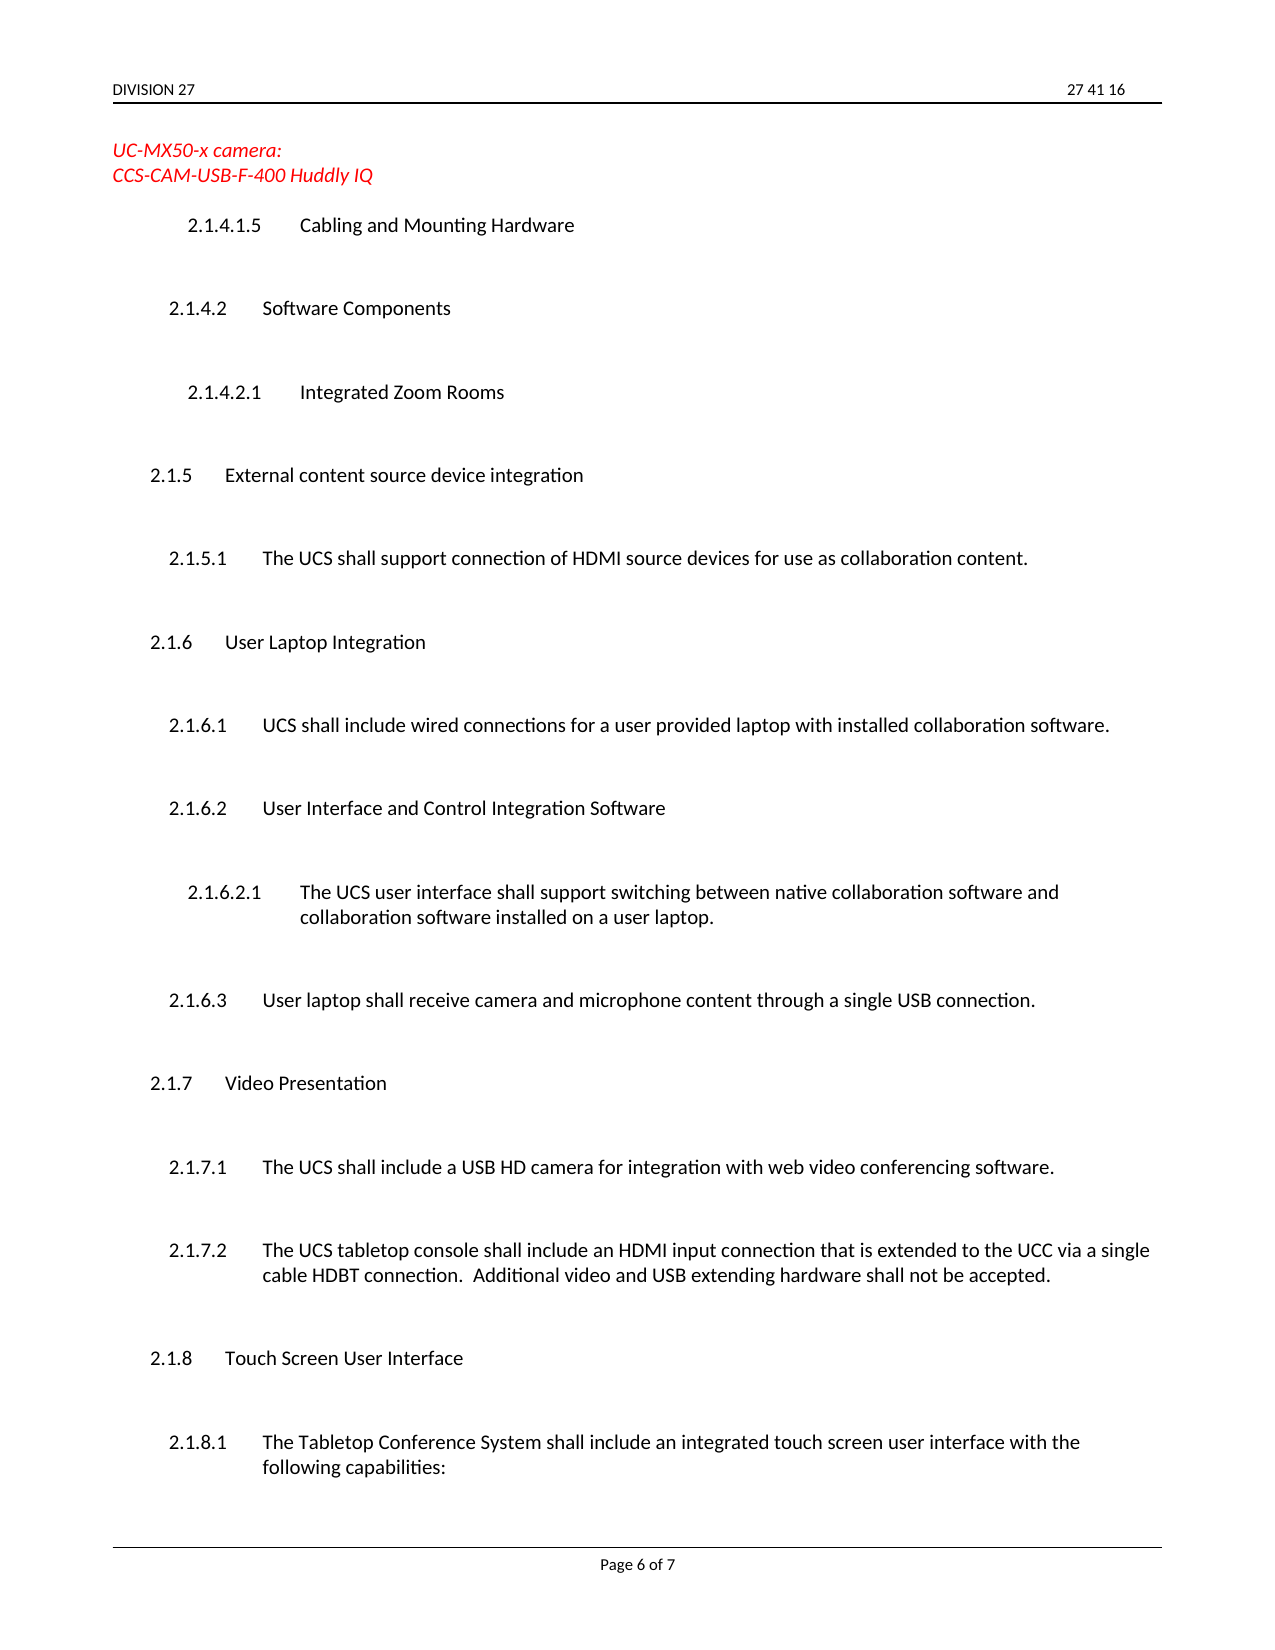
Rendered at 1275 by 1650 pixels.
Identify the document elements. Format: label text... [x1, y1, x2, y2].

subtitle User Interface and Control Integration Software [169, 796, 1162, 821]
subtitle Software Components [169, 296, 1162, 321]
subtitle The UCS user interface shall support switching between native collaboration software and collaboration software installed on a user laptop. [187, 879, 1162, 929]
subtitle User laptop shall receive camera and microphone content through a single USB connection. [169, 987, 1162, 1012]
subtitle Video Presentation [150, 1071, 1162, 1096]
subtitle Cabling and Mounting Hardware [187, 212, 1162, 237]
subtitle User Laptop Integration [150, 629, 1162, 654]
subtitle The UCS shall support connection of HDMI source devices for use as collaboration content. [169, 546, 1162, 571]
subtitle The UCS tabletop console shall include an HDMI input connection that is extended to the UCC via a single cable HDBT connection. Additional video and USB extending hardware shall not be accepted. [169, 1237, 1162, 1287]
subtitle UCS shall include wired connections for a user provided laptop with installed collaboration software. [169, 712, 1162, 737]
subtitle Integrated Zoom Rooms [187, 379, 1162, 404]
text CCS-CAM-USB-F-400 Huddly IQ [112, 162, 1162, 187]
subtitle Touch Screen User Interface [150, 1346, 1162, 1371]
subtitle External content source device integration [150, 462, 1162, 487]
subtitle The UCS shall include a USB HD camera for integration with web video conferencing software. [169, 1154, 1162, 1179]
text UC-MX50-x camera: [112, 137, 1162, 162]
subtitle The Tabletop Conference System shall include an integrated touch screen user interface with the following capabilities: [169, 1429, 1162, 1479]
